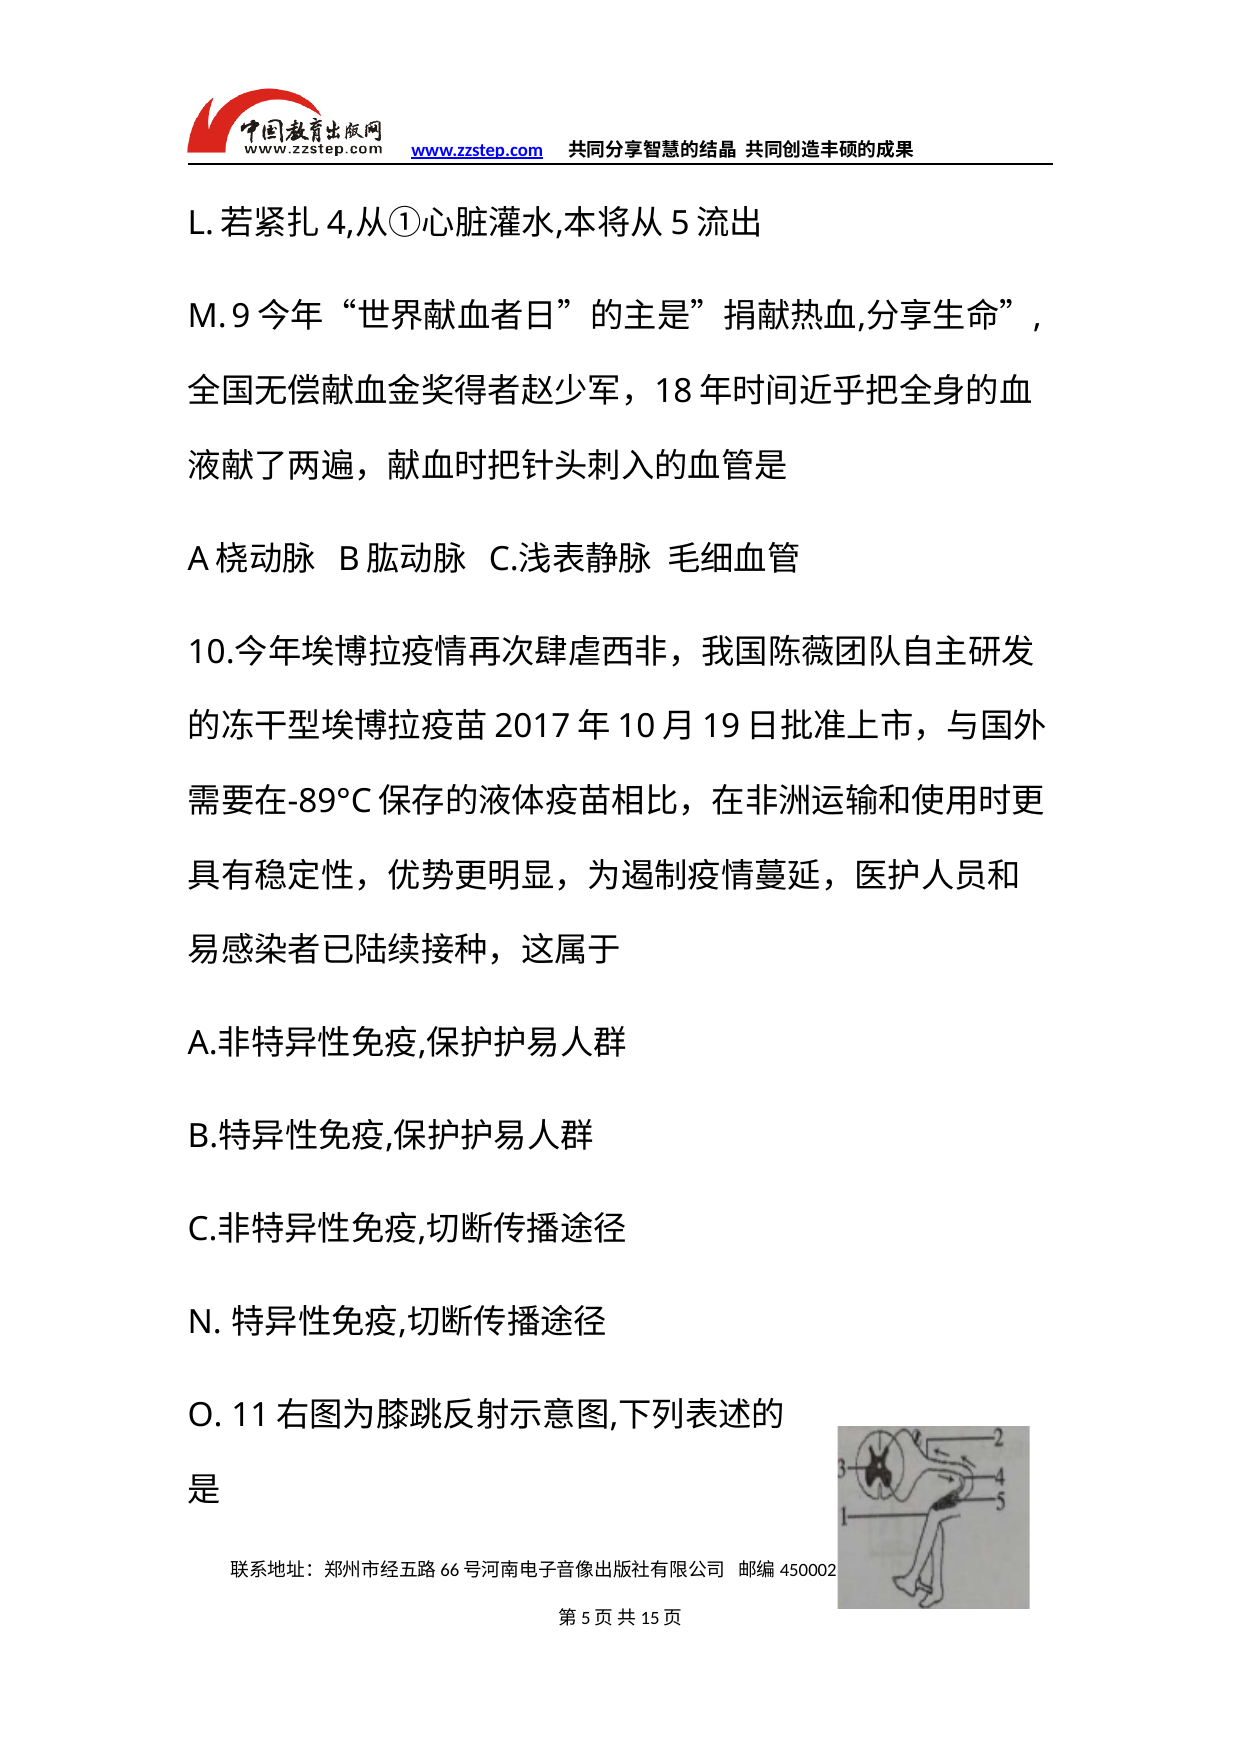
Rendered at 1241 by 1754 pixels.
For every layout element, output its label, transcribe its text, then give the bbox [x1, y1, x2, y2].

picture [187, 88, 382, 156]
list 若紧扎4,从①心脏灌水,本将从5流出 [187, 188, 1053, 253]
text B.特异性免疫,保护护易人群 [187, 1101, 1053, 1166]
list 11右图为膝跳反射示意图,下列表述的是 [187, 1380, 1053, 1520]
picture [837, 1426, 1030, 1608]
list 9今年“世界献血者日”的主是”捐献热血,分享生命”,全国无偿献血金奖得者赵少军，18年时间近乎把全身的血液献了两遍，献血时把针头刺入的血管是 [187, 281, 1053, 495]
text C.非特异性免疫,切断传播途径 [187, 1194, 1053, 1259]
text 10.今年埃博拉疫情再次肆虐西非，我国陈薇团队自主研发的冻干型埃博拉疫苗2017年10月19日批准上市，与国外需要在-89°C保存的液体疫苗相比，在非洲运输和使用时更具有稳定性，优势更明显，为遏制疫情蔓延，医护人员和易感染者已陆续接种，这属于 [187, 616, 1053, 980]
list 特异性免疫,切断传播途径 [187, 1287, 1053, 1352]
text A桡动脉 B肱动脉 C.浅表静脉 毛细血管 [187, 523, 1053, 588]
text A.非特异性免疫,保护护易人群 [187, 1008, 1053, 1073]
